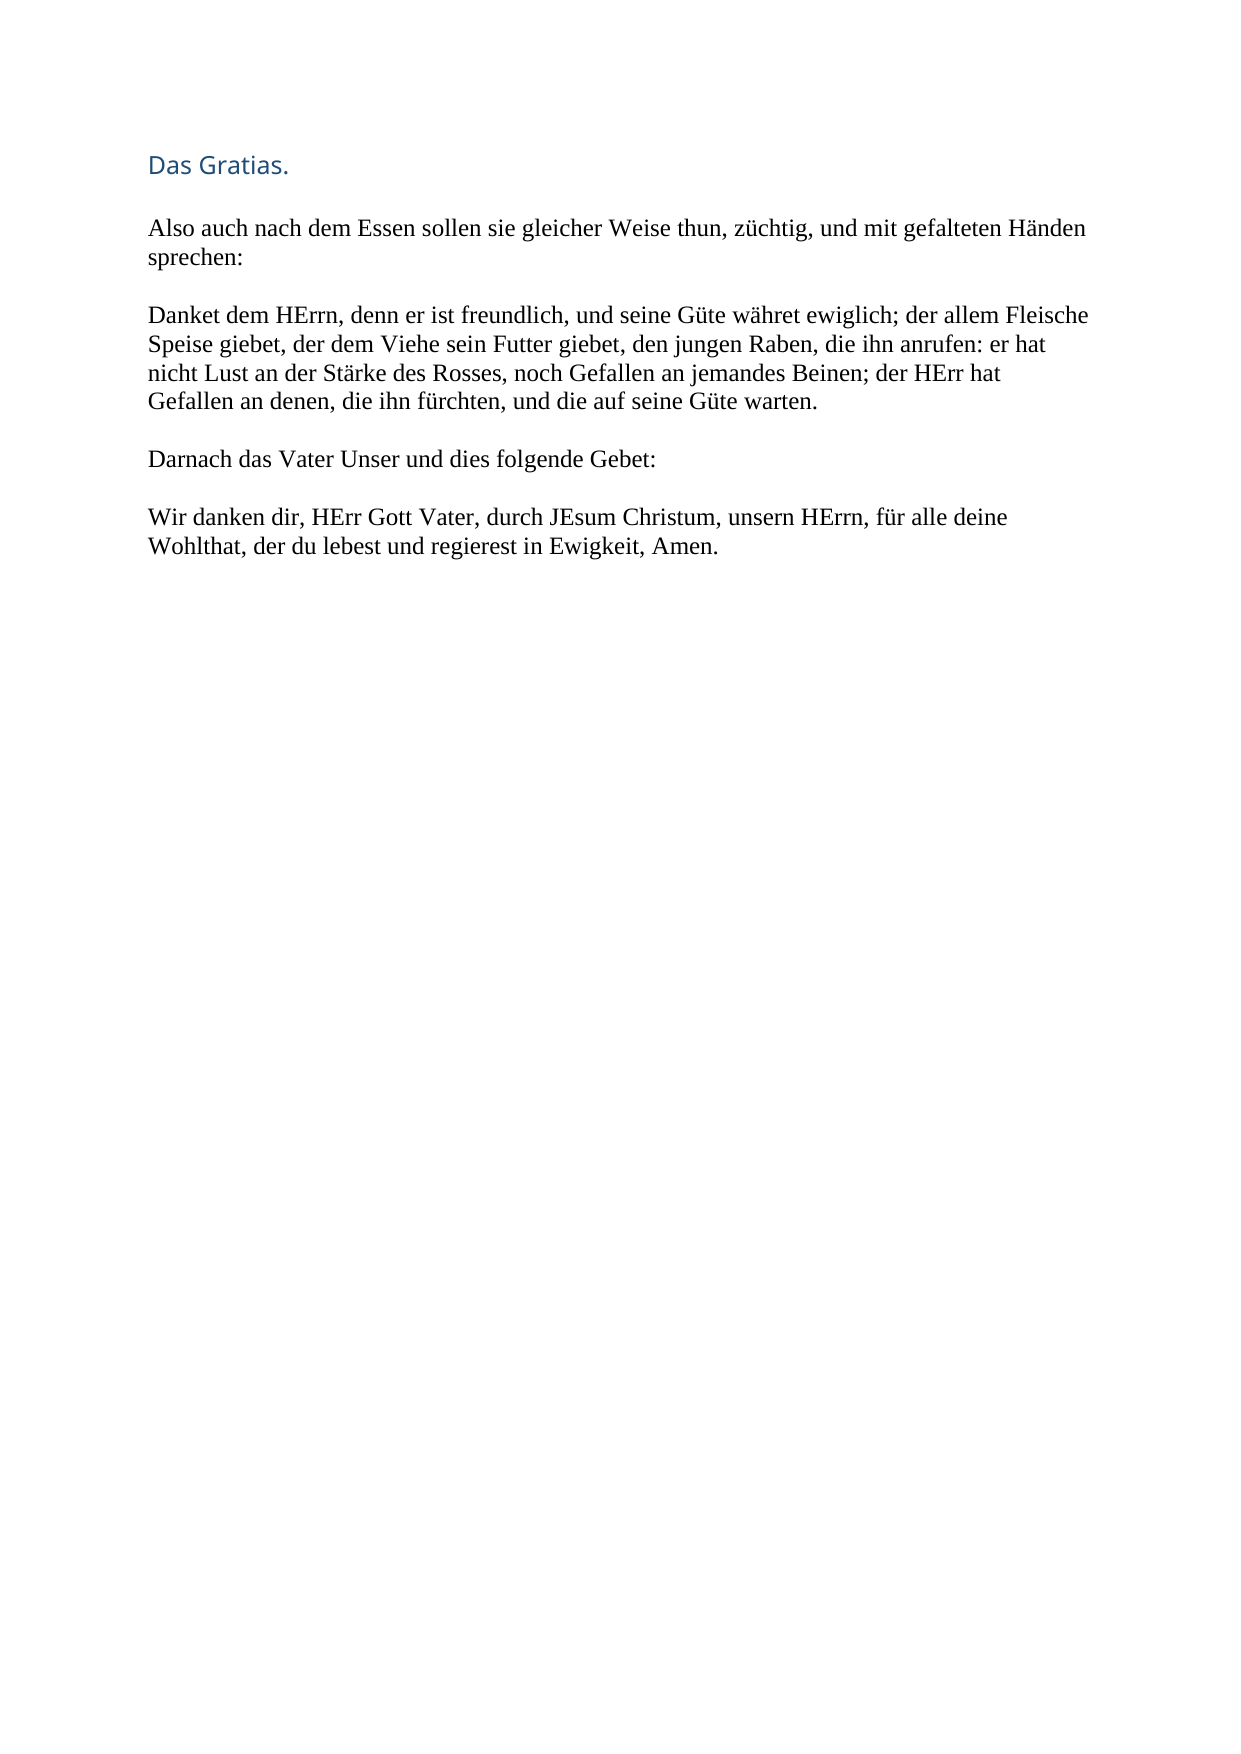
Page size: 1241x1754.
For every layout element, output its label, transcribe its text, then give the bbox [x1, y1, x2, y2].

text Also auch nach dem Essen sollen sie gleicher Weise thun, züchtig, und mit gefalteten Händen sprechen: [148, 213, 1093, 271]
text Darnach das Vater Unser und dies folgende Gebet: [148, 444, 1093, 473]
text Wir danken dir, HErr Gott Vater, durch JEsum Christum, unsern HErrn, für alle deine Wohlthat, der du lebest und regierest in Ewigkeit, Amen. [148, 502, 1093, 560]
subtitle Das Gratias. [148, 148, 1093, 182]
text Danket dem HErrn, denn er ist freundlich, und seine Güte währet ewiglich; der allem Fleische Speise giebet, der dem Viehe sein Futter giebet, den jungen Raben, die ihn anrufen: er hat nicht Lust an der Stärke des Rosses, noch Gefallen an jemandes Beinen; der HErr hat Gefallen an denen, die ihn fürchten, und die auf seine Güte warten. [148, 300, 1093, 415]
